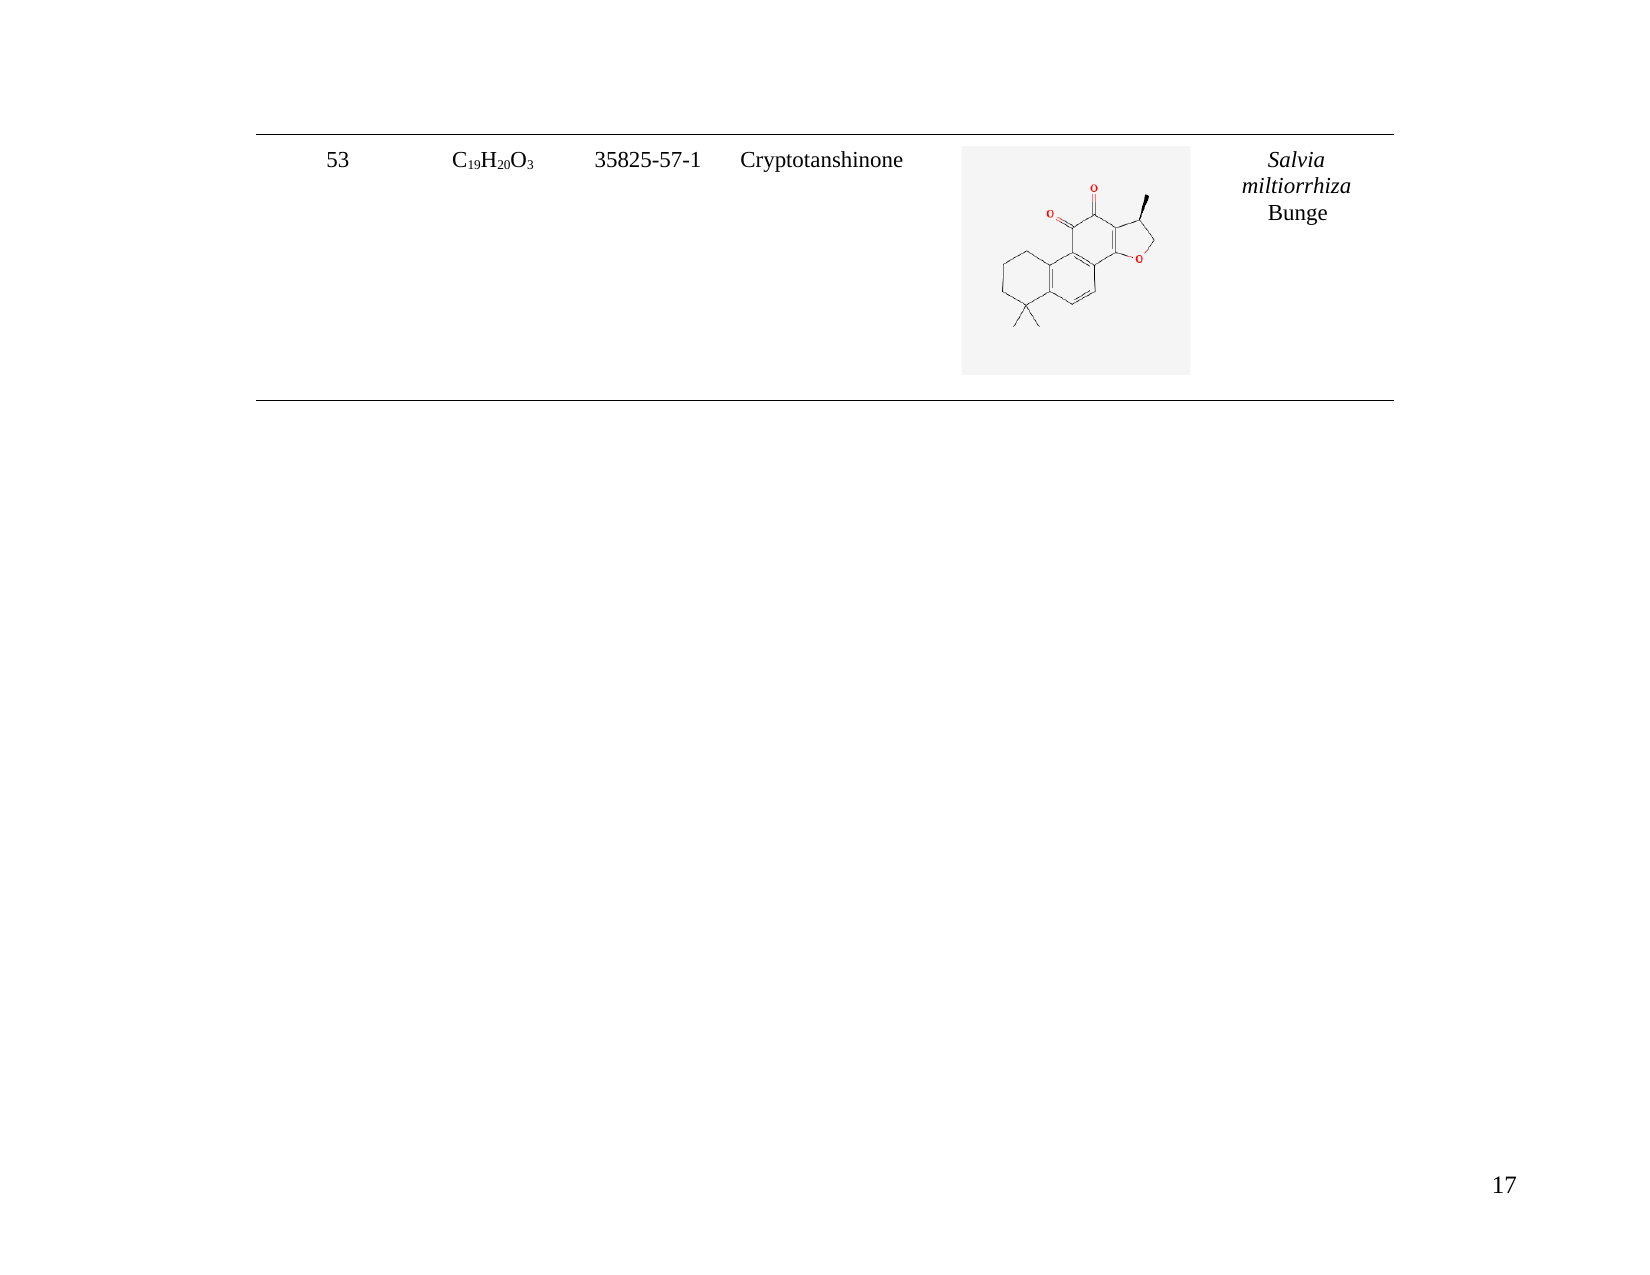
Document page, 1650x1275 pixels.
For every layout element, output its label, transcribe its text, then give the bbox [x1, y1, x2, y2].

table_cell 53 [256, 135, 419, 400]
table_cell Salvia miltiorrhiza Bunge [1201, 135, 1393, 400]
table_cell Cryptotanshinone [729, 135, 950, 400]
table_cell 35825-57-1 [566, 135, 729, 400]
table_cell C19H20O3 [419, 135, 566, 400]
picture [961, 146, 1191, 375]
table_cell [950, 135, 1201, 400]
